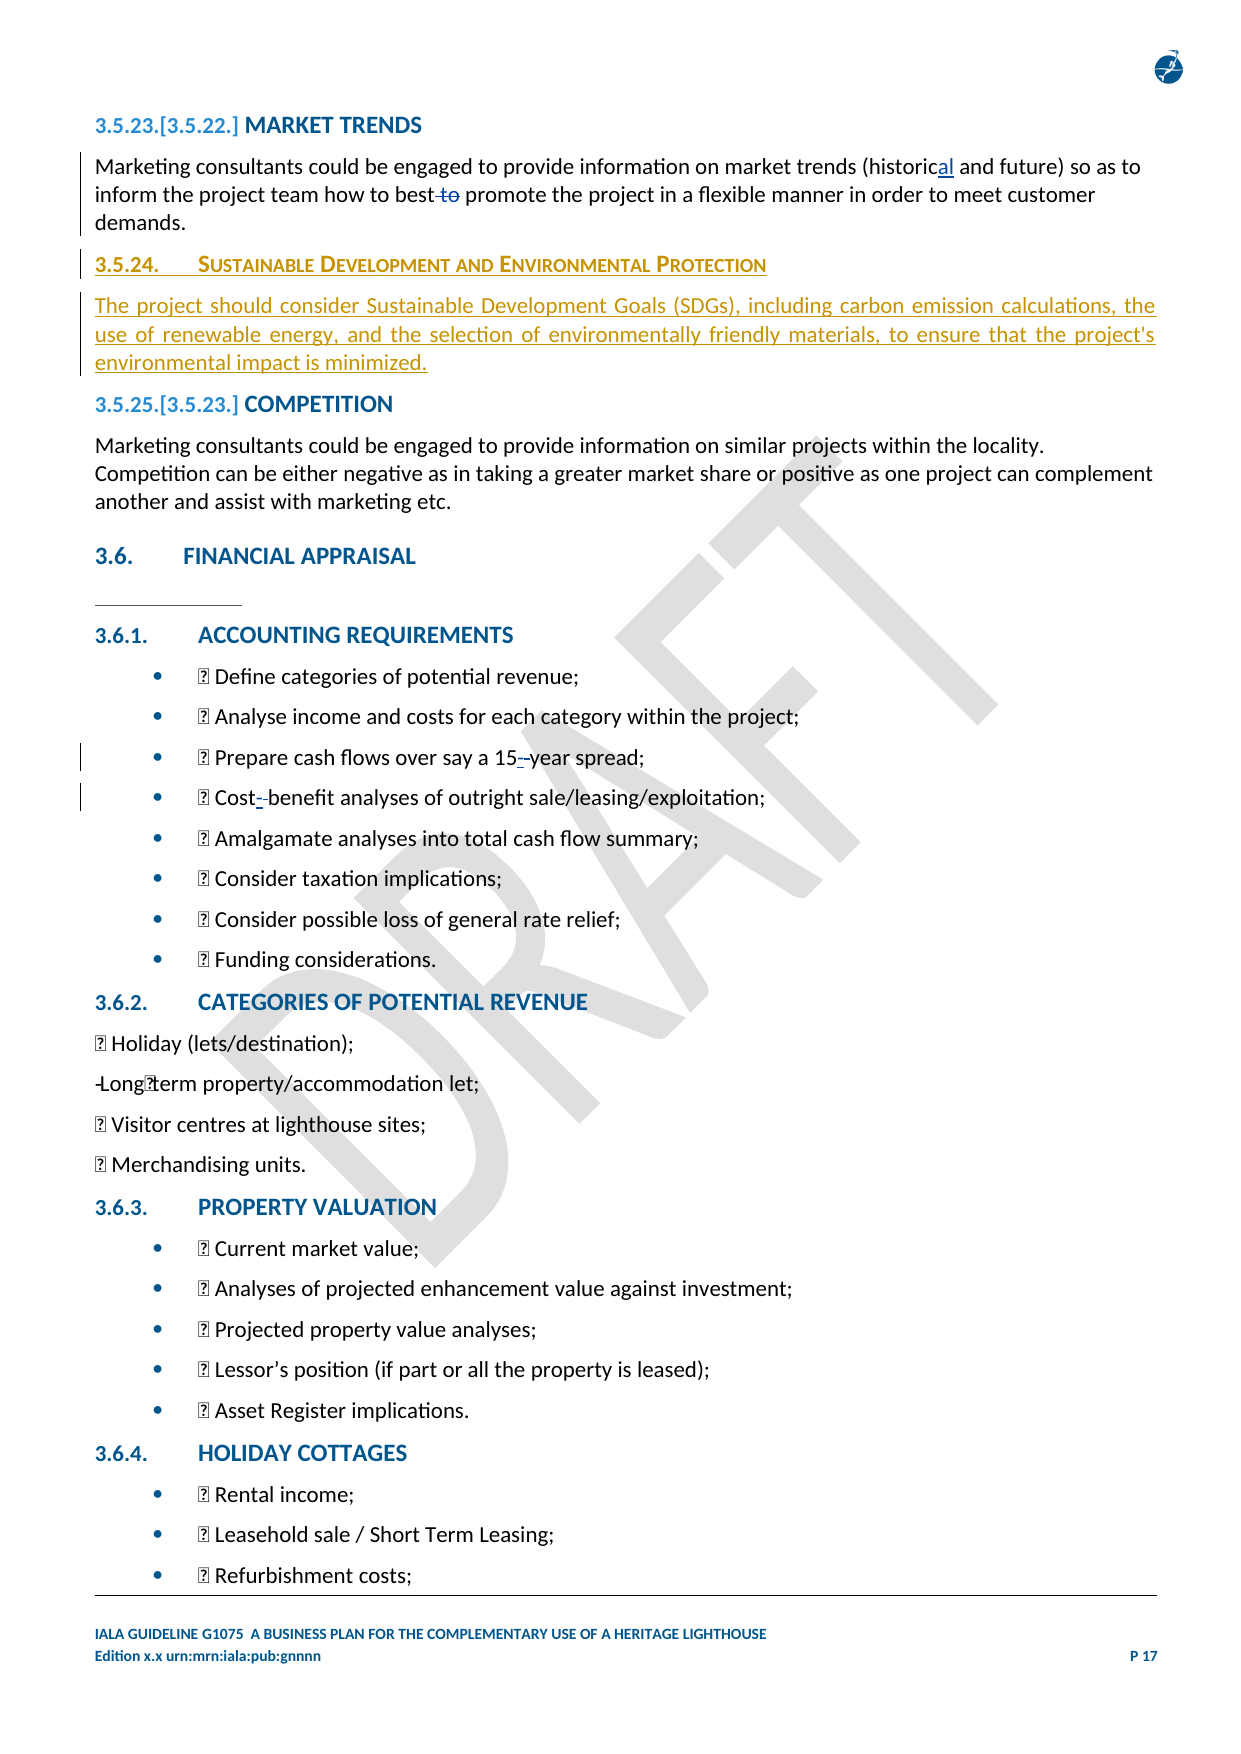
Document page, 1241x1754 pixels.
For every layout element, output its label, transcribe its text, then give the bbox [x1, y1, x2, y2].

text  Prepare cash flows over say a 15year spread; [153, 743, 1157, 771]
text  Rental income; [153, 1480, 1157, 1508]
subtitle HOLIDAY COTTAGES [94, 1437, 1069, 1467]
text  Asset Register implications. [153, 1396, 1157, 1424]
subtitle ACCOUNTING REQUIREMENTS [94, 619, 1069, 649]
text  Amalgamate analyses into total cash flow summary; [153, 824, 1157, 852]
text  Consider taxation implications; [153, 864, 1157, 892]
picture [1123, 0, 1241, 119]
subtitle PROPERTY VALUATION [94, 1191, 1069, 1222]
subtitle CATEGORIES OF POTENTIAL REVENUE [94, 986, 1069, 1016]
text  Analyses of projected enhancement value against investment; [153, 1274, 1157, 1303]
text  Analyse income and costs for each category within the project; [153, 702, 1157, 730]
text Marketing consultants could be engaged to provide information on market trends (historic and future) so as to inform the project team how to best promote the project in a flexible manner in order to meet customer demands. [94, 152, 1157, 236]
text  Holiday (lets/destination); [94, 1029, 1157, 1057]
text  Refurbishment costs; [153, 1561, 1157, 1589]
text  Projected property value analyses; [153, 1315, 1157, 1343]
subtitle FINANCIAL APPRAISAL [94, 540, 1157, 571]
text  Merchandising units. [94, 1151, 1157, 1178]
text  Funding considerations. [153, 945, 1157, 973]
text  Leasehold sale / Short Term Leasing; [153, 1520, 1157, 1548]
text Marketing consultants could be engaged to provide information on similar projects within the locality. Competition can be either negative as in taking a greater market share or positive as one project can complement another and assist with marketing etc. [94, 431, 1157, 515]
text  Visitor centres at lighthouse sites; [94, 1110, 1157, 1138]
text  Define categories of potential revenue; [153, 662, 1157, 690]
text  Costbenefit analyses of outright sale/leasing/exploitation; [153, 783, 1157, 811]
text  Current market value; [153, 1234, 1157, 1262]
text  Long‐term property/accommodation let; [94, 1069, 1157, 1097]
subtitle COMPETITION [94, 388, 1069, 419]
text  Lessor’s position (if part or all the property is leased); [153, 1356, 1157, 1384]
subtitle MARKET TRENDS [94, 109, 1069, 139]
text  Consider possible loss of general rate relief; [153, 905, 1157, 933]
